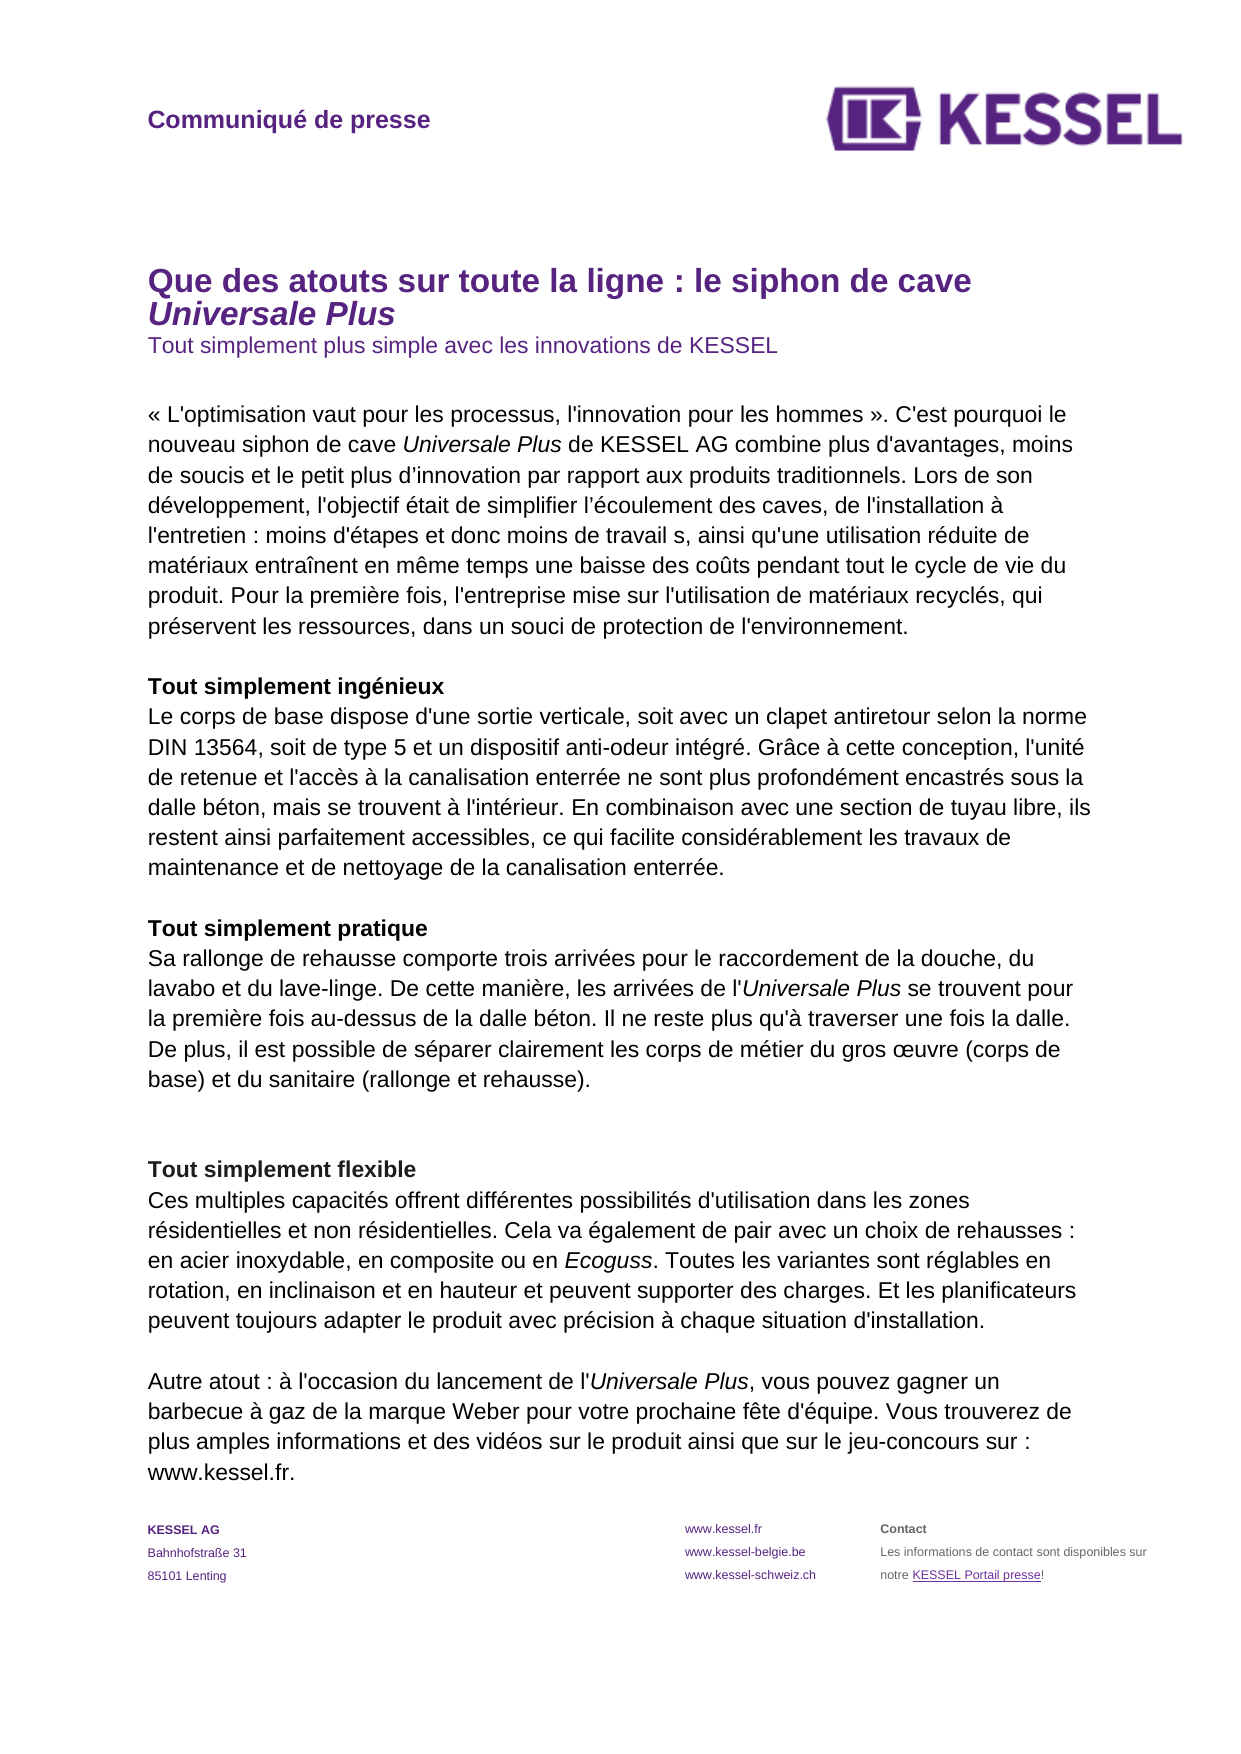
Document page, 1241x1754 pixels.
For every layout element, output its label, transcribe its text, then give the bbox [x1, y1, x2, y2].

text Sa rallonge de rehausse comporte trois arrivées pour le raccordement de la douche, du lavabo et du lave-linge. De cette manière, les arrivées de l'Universale Plus se trouvent pour la première fois au-dessus de la dalle béton. Il ne reste plus qu'à traverser une fois la dalle. De plus, il est possible de séparer clairement les corps de métier du gros œuvre (corps de base) et du sanitaire (rallonge et rehausse). [148, 945, 1092, 1092]
text Tout simplement flexible [148, 1156, 1092, 1183]
text « L'optimisation vaut pour les processus, l'innovation pour les hommes ». C'est pourquoi le nouveau siphon de cave Universale Plus de KESSEL AG combine plus d'avantages, moins de soucis et le petit plus d’innovation par rapport aux produits traditionnels. Lors de son développement, l'objectif était de simplifier l’écoulement des caves, de l'installation à l'entretien : moins d'étapes et donc moins de travail s, ainsi qu'une utilisation réduite de matériaux entraînent en même temps une baisse des coûts pendant tout le cycle de vie du produit. Pour la première fois, l'entreprise mise sur l'utilisation de matériaux recyclés, qui préservent les ressources, dans un souci de protection de l'environnement. [148, 401, 1092, 639]
subtitle Que des atouts sur toute la ligne : le siphon de cave Universale Plus [148, 266, 1092, 332]
text Le corps de base dispose d'une sortie verticale, soit avec un clapet antiretour selon la norme DIN 13564, soit de type 5 et un dispositif anti-odeur intégré. Grâce à cette conception, l'unité de retenue et l'accès à la canalisation enterrée ne sont plus profondément encastrés sous la dalle béton, mais se trouvent à l'intérieur. En combinaison avec une section de tuyau libre, ils restent ainsi parfaitement accessibles, ce qui facilite considérablement les travaux de maintenance et de nettoyage de la canalisation enterrée. [148, 703, 1092, 881]
text Autre atout : à l'occasion du lancement de l'Universale Plus, vous pouvez gagner un barbecue à gaz de la marque Weber pour votre prochaine fête d'équipe. Vous trouverez de plus amples informations et des vidéos sur le produit ainsi que sur le jeu-concours sur : www.kessel.fr. [148, 1368, 1092, 1485]
text Tout simplement plus simple avec les innovations de KESSEL [148, 332, 1092, 359]
text Tout simplement pratique [148, 915, 1092, 941]
text Ces multiples capacités offrent différentes possibilités d'utilisation dans les zones résidentielles et non résidentielles. Cela va également de pair avec un choix de rehausses : en acier inoxydable, en composite ou en Ecoguss. Toutes les variantes sont réglables en rotation, en inclinaison et en hauteur et peuvent supporter des charges. Et les planificateurs peuvent toujours adapter le produit avec précision à chaque situation d'installation. [148, 1187, 1092, 1334]
text Tout simplement ingénieux [148, 673, 1092, 699]
